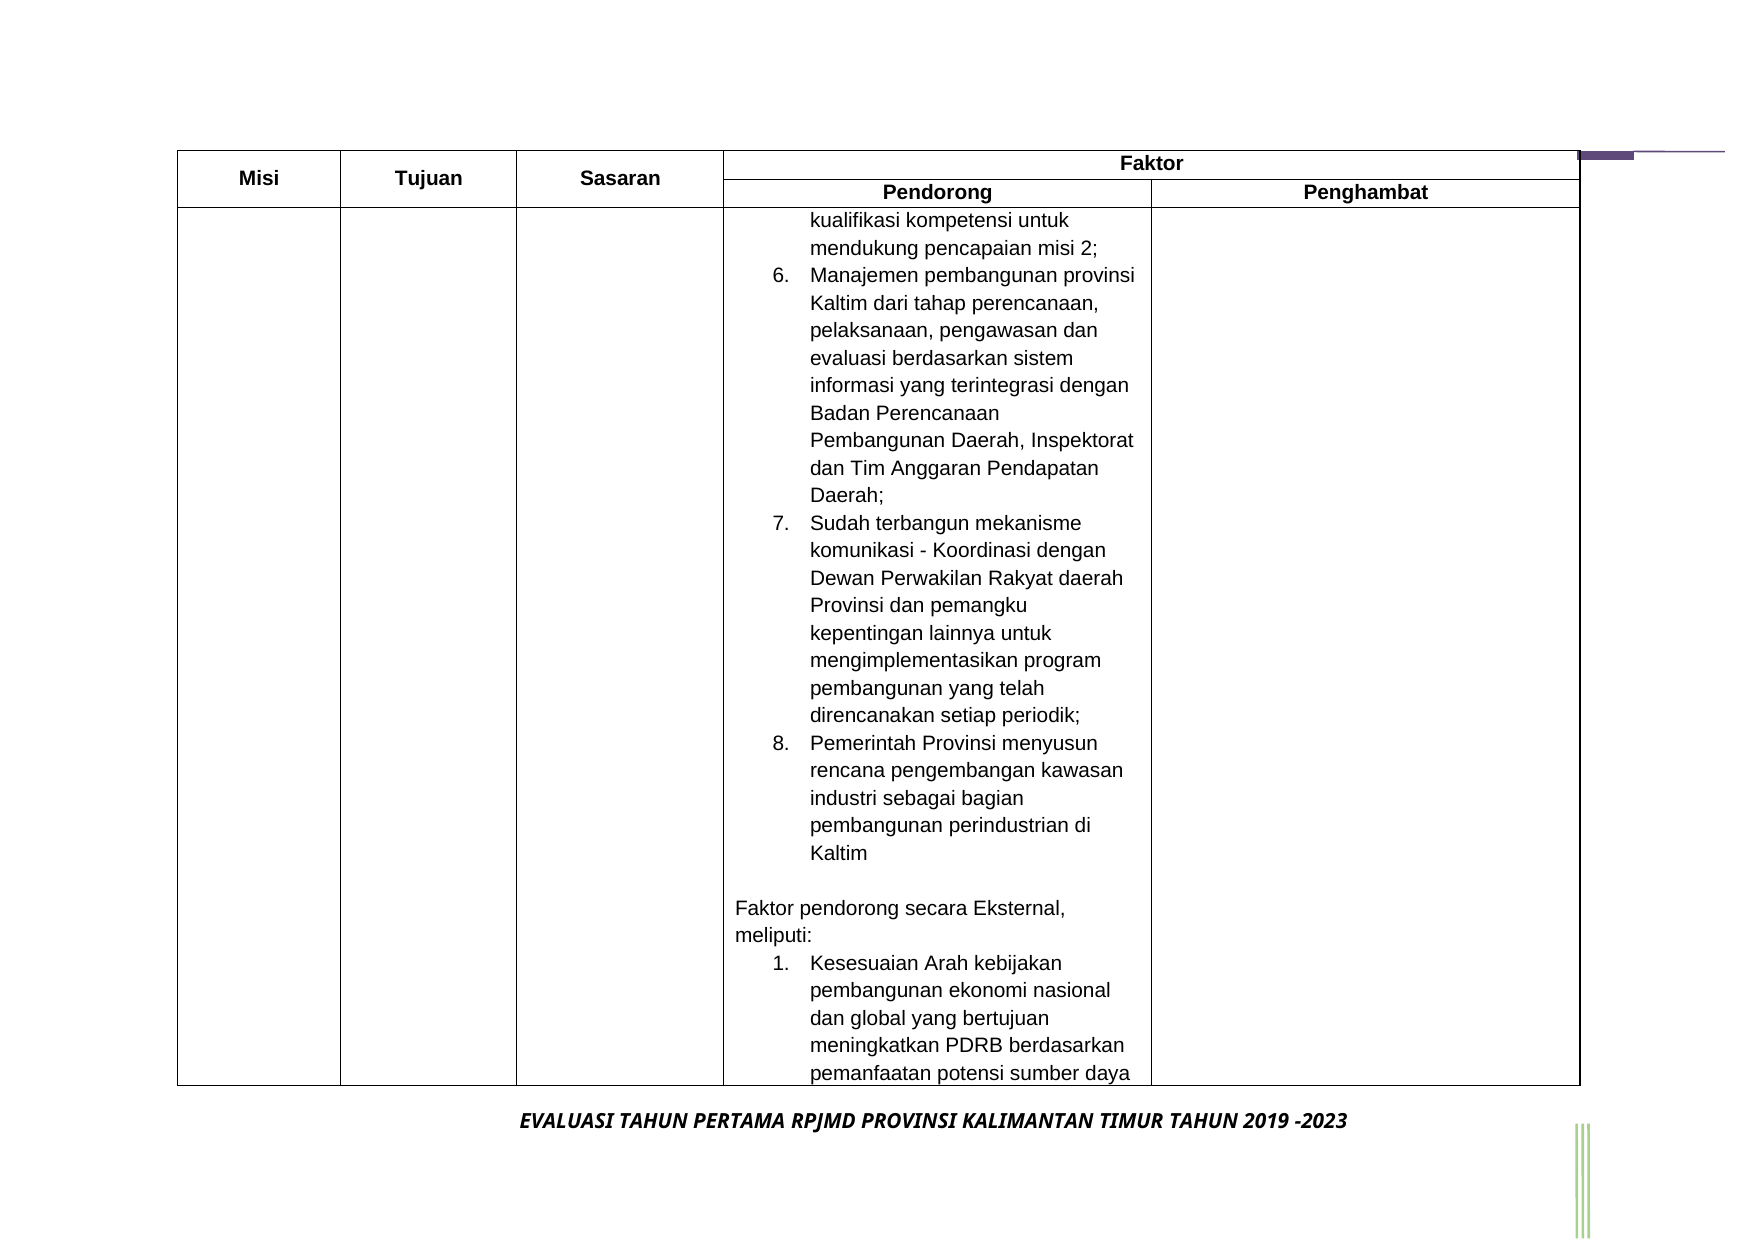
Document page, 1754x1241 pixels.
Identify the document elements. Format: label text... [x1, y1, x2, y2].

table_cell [341, 208, 516, 1084]
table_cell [1152, 208, 1579, 1084]
table_cell [178, 208, 340, 1084]
table_cell Penghambat [1152, 180, 1579, 207]
table_header Tujuan [341, 151, 516, 207]
table_header Faktor [724, 151, 1579, 178]
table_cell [724, 208, 1151, 1084]
table_header Misi [178, 151, 340, 207]
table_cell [517, 208, 723, 1084]
table_header Sasaran [517, 151, 723, 207]
table_cell Pendorong [724, 180, 1151, 207]
